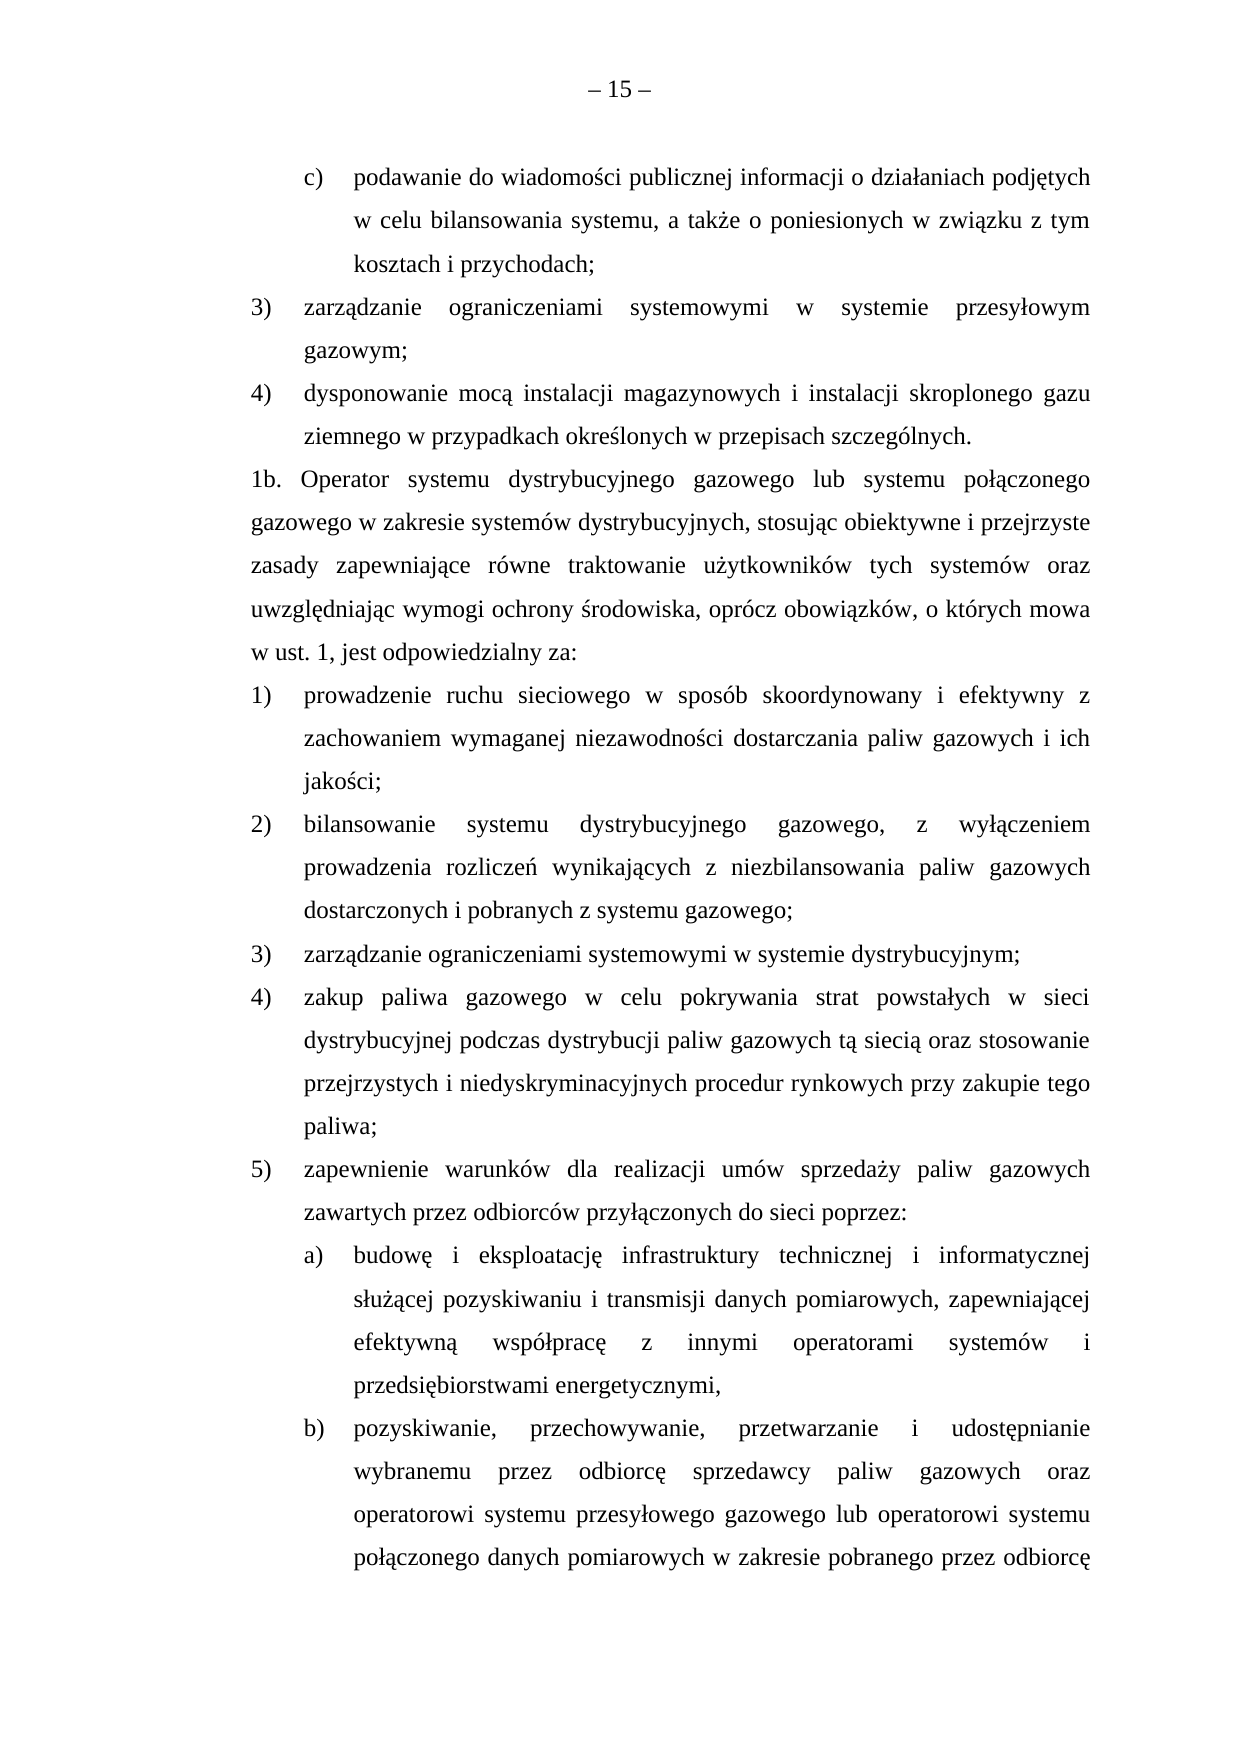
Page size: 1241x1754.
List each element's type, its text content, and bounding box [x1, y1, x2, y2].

text 2) bilansowanie systemu dystrybucyjnego gazowego, z wyłączeniem prowadzenia rozliczeń wynikających z niezbilansowania paliw gazowych dostarczonych i pobranych z systemu gazowego; [251, 809, 1091, 924]
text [304, 1413, 1091, 1571]
text a) budowę i eksploatację infrastruktury technicznej i informatycznej służącej pozyskiwaniu i transmisji danych pomiarowych, zapewniającej efektywną współpracę z innymi operatorami systemów i przedsiębiorstwami energetycznymi, [304, 1241, 1091, 1399]
text 1b. Operator systemu dystrybucyjnego gazowego lub systemu połączonego gazowego w zakresie systemów dystrybucyjnych, stosując obiektywne i przejrzyste zasady zapewniające równe traktowanie użytkowników tych systemów oraz uwzględniając wymogi ochrony środowiska, oprócz obowiązków, o których mowa w ust. 1, jest odpowiedzialny za: [251, 464, 1091, 666]
text 4) zakup paliwa gazowego w celu pokrywania strat powstałych w sieci dystrybucyjnej podczas dystrybucji paliw gazowych tą siecią oraz stosowanie przejrzystych i niedyskryminacyjnych procedur rynkowych przy zakupie tego paliwa; [251, 982, 1091, 1140]
text 4) dysponowanie mocą instalacji magazynowych i instalacji skroplonego gazu ziemnego w przypadkach określonych w przepisach szczególnych. [251, 378, 1091, 450]
text 1) prowadzenie ruchu sieciowego w sposób skoordynowany i efektywny z zachowaniem wymaganej niezawodności dostarczania paliw gazowych i ich jakości; [251, 680, 1091, 795]
text 5) zapewnienie warunków dla realizacji umów sprzedaży paliw gazowych zawartych przez odbiorców przyłączonych do sieci poprzez: [251, 1154, 1091, 1226]
text 3) zarządzanie ograniczeniami systemowymi w systemie przesyłowym gazowym; [251, 292, 1091, 364]
text 3) zarządzanie ograniczeniami systemowymi w systemie dystrybucyjnym; [251, 939, 1091, 967]
text c) podawanie do wiadomości publicznej informacji o działaniach podjętych w celu bilansowania systemu, a także o poniesionych w związku z tym kosztach i przychodach; [304, 162, 1091, 277]
